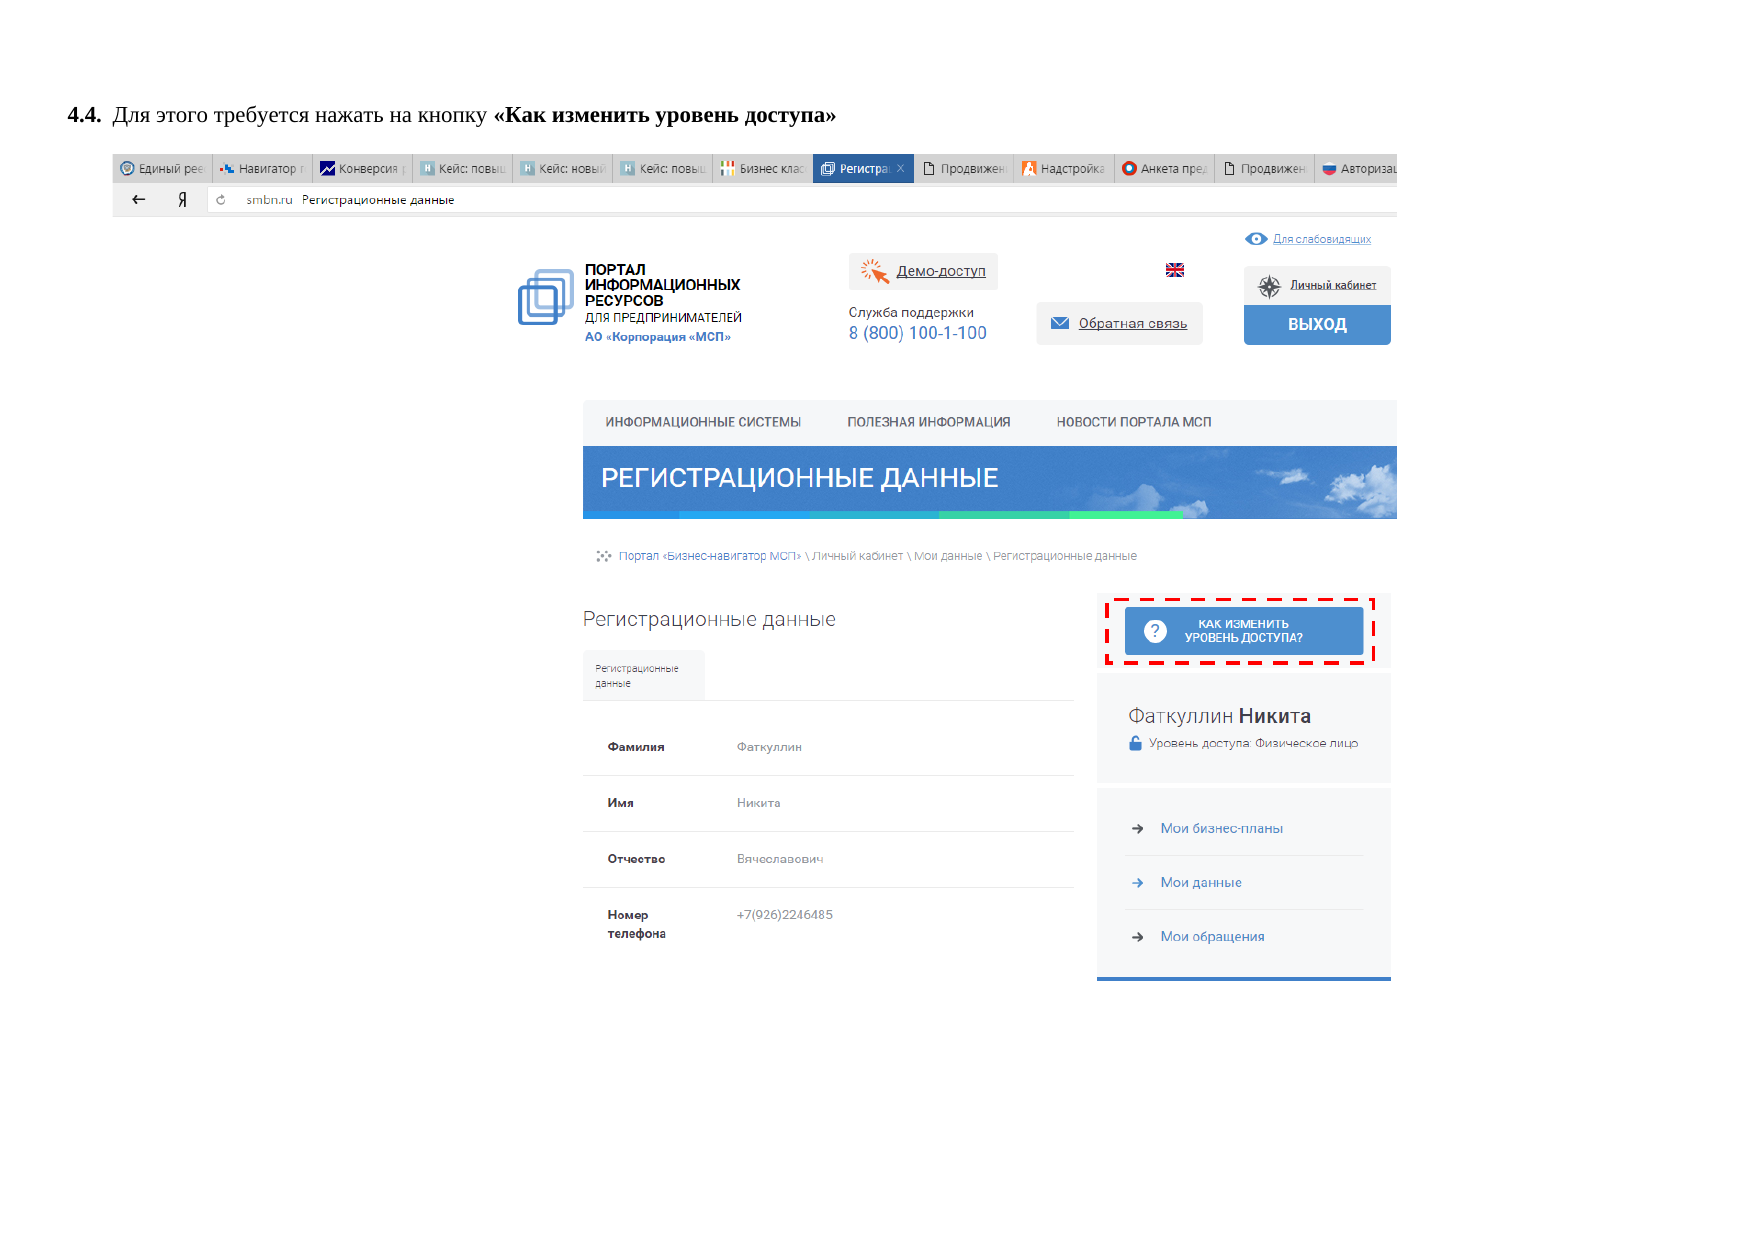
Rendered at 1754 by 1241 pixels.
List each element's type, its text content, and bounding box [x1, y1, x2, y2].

picture [112, 154, 1397, 986]
list Для этого требуется нажать на кнопку «Как изменить уровень доступа» [67, 101, 1679, 128]
